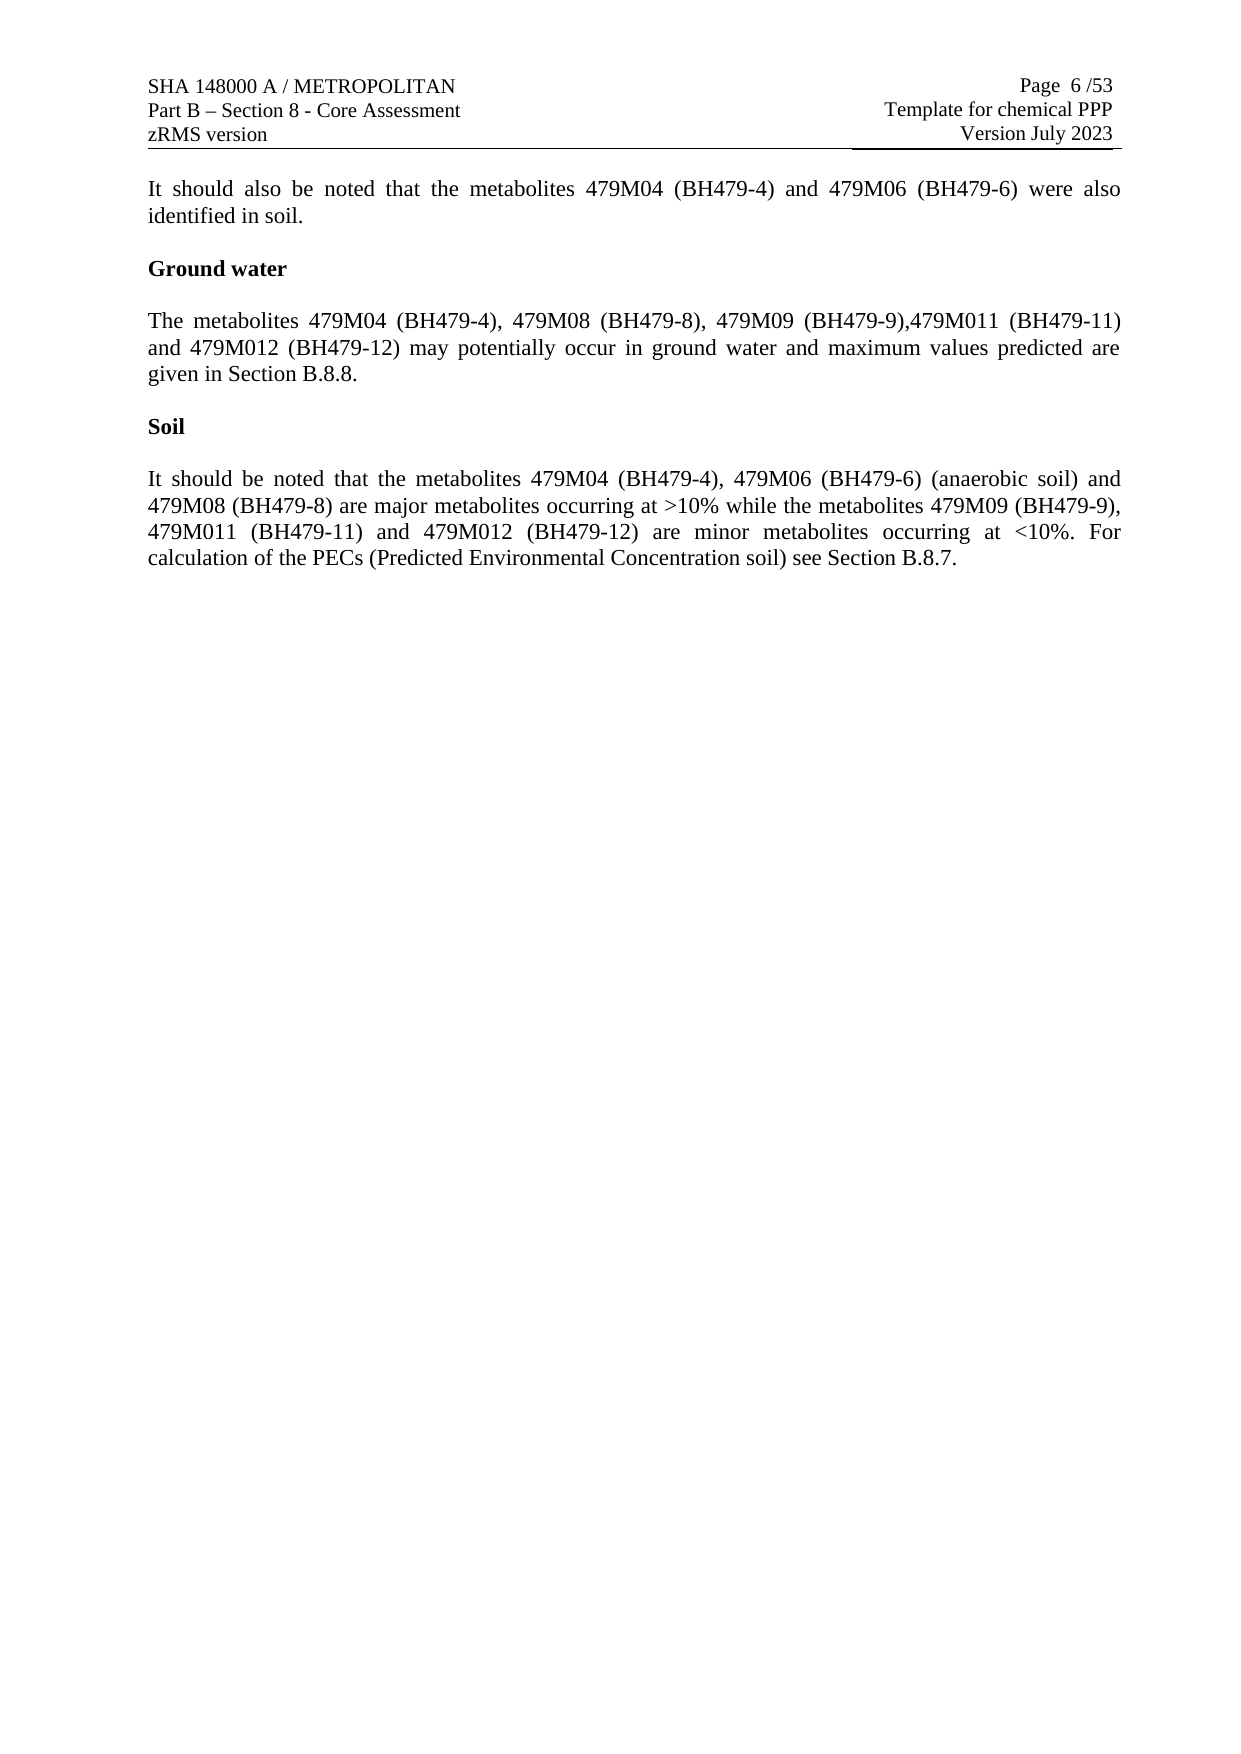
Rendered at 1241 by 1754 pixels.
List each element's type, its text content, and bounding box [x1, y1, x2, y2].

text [148, 176, 1122, 228]
text It should be noted that the metabolites 479M04 (BH479-4), 479M06 (BH479-6) (anaerobic soil) and 479M08 (BH479-8) are major metabolites occurring at >10% while the metabolites 479M09 (BH479-9), 479M011 (BH479-11) and 479M012 (BH479-12) are minor metabolites occurring at <10%. For calculation of the PECs (Predicted Environmental Concentration soil) see Section B.8.7. [148, 465, 1122, 571]
text Ground water [148, 254, 1122, 281]
text The metabolites 479M04 (BH479-4), 479M08 (BH479-8), 479M09 (BH479-9),479M011 (BH479-11) and 479M012 (BH479-12) may potentially occur in ground water and maximum values predicted are given in Section B.8.8. [148, 307, 1122, 386]
text Soil [148, 413, 1122, 439]
